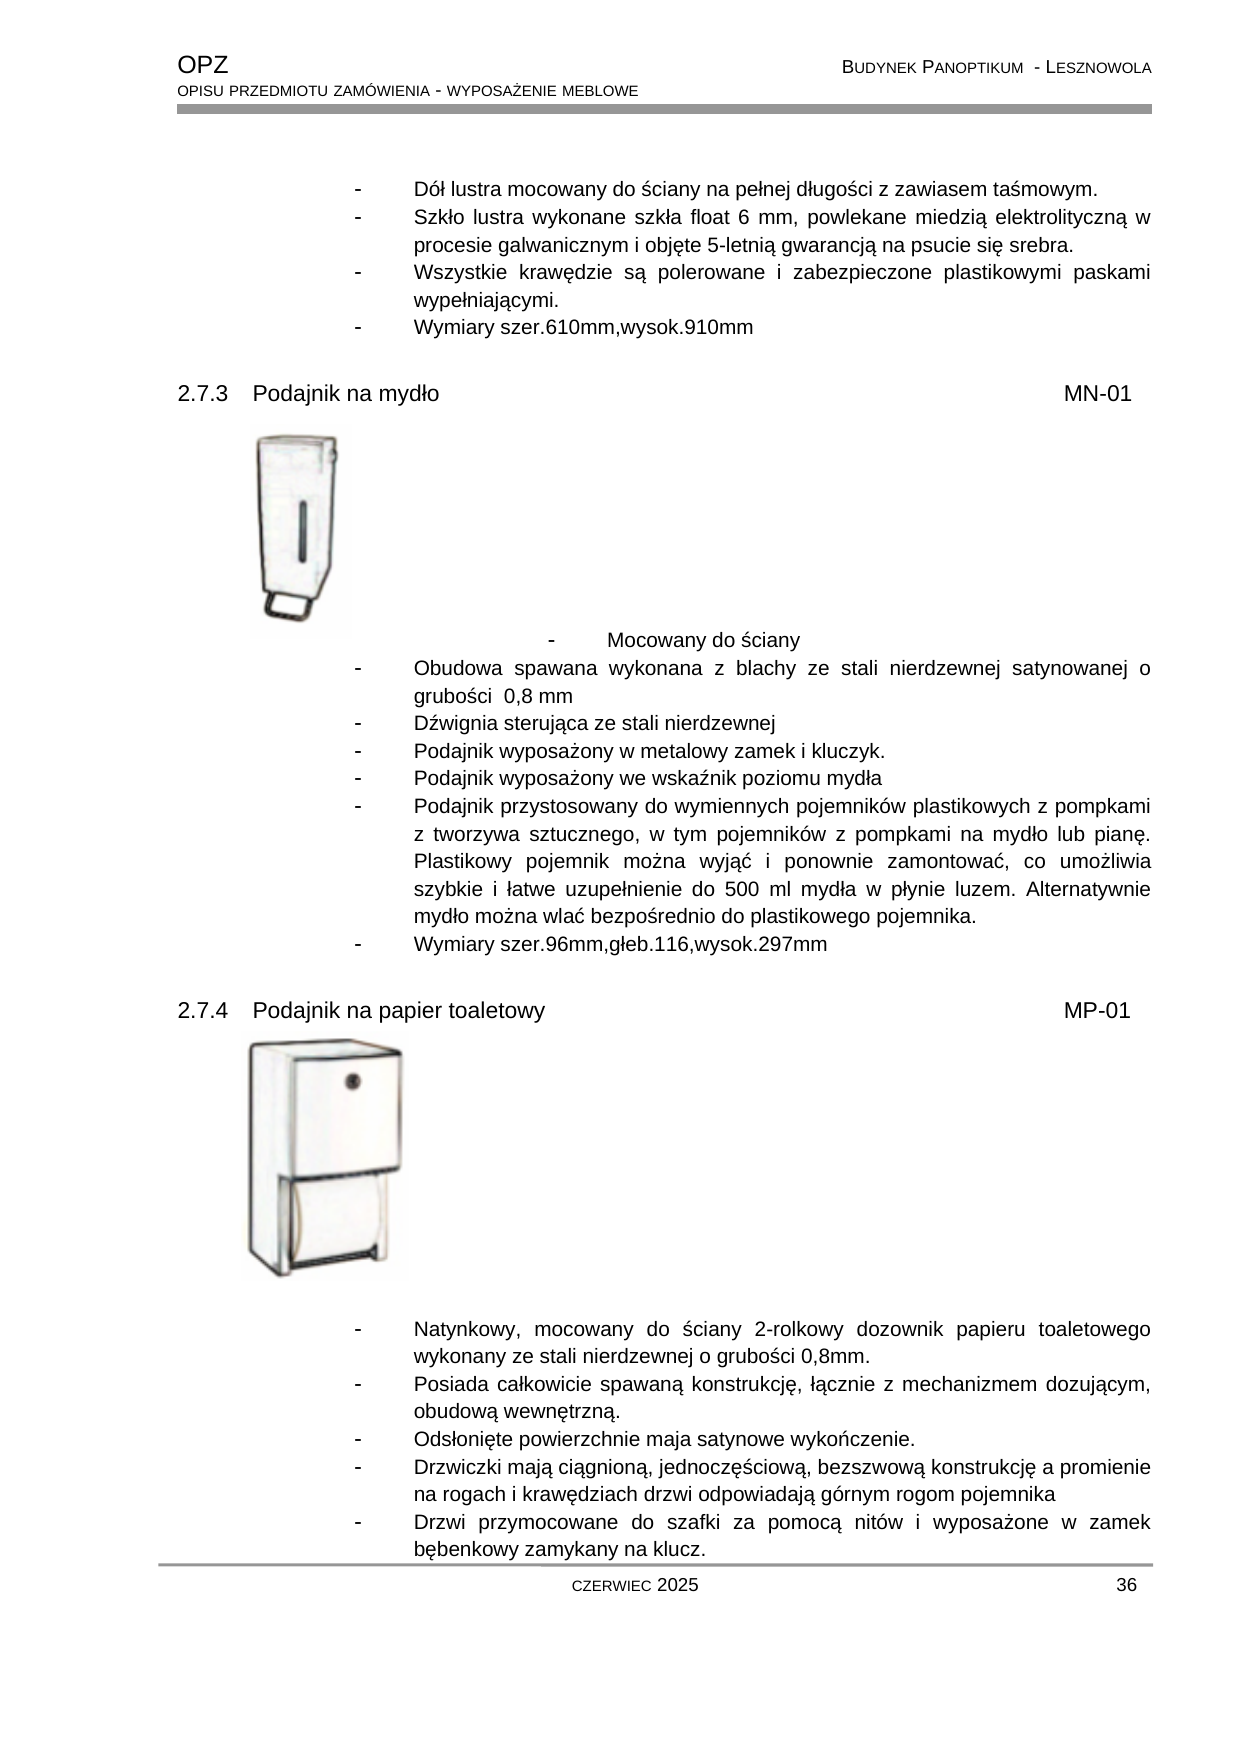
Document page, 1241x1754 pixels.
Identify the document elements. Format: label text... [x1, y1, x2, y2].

list Wymiary szer.610mm,wysok.910mm [354, 315, 1152, 339]
list Drzwiczki mają ciągnioną, jednoczęściową, bezszwową konstrukcję a promienie na rogach i krawędziach drzwi odpowiadają górnym rogom pojemnika [354, 1454, 1152, 1506]
list Posiada całkowicie spawaną konstrukcję, łącznie z mechanizmem dozującym, obudową wewnętrzną. [354, 1372, 1152, 1423]
list Obudowa spawana wykonana z blachy ze stali nierdzewnej satynowanej o grubości 0,8 mm [354, 656, 1152, 707]
list Mocowany do ściany [354, 628, 1152, 652]
list Odsłonięte powierzchnie maja satynowe wykończenie. [354, 1427, 1152, 1451]
list Drzwi przymocowane do szafki za pomocą nitów i wyposażone w zamek bębenkowy zamykany na klucz. [354, 1509, 1152, 1561]
subtitle Podajnik na mydło MN-01 [177, 380, 1152, 406]
list Wymiary szer.96mm,głeb.116,wysok.297mm [354, 931, 1152, 956]
picture [241, 1031, 409, 1281]
list Szkło lustra wykonane szkła float 6 mm, powlekane miedzią elektrolityczną w procesie galwanicznym i objęte 5-letnią gwarancją na psucie się srebra. [354, 205, 1152, 256]
picture [250, 424, 352, 639]
subtitle Podajnik na papier toaletowy MP-01 [177, 997, 1152, 1023]
list Podajnik przystosowany do wymiennych pojemników plastikowych z pompkami z tworzywa sztucznego, w tym pojemników z pompkami na mydło lub pianę. Plastikowy pojemnik można wyjąć i ponownie zamontować, co umożliwia szybkie i łatwe uzupełnienie do 500 ml mydła w płynie luzem. Alternatywnie mydło można wlać bezpośrednio do plastikowego pojemnika. [354, 794, 1152, 928]
list Podajnik wyposażony we wskaźnik poziomu mydła [354, 766, 1152, 790]
list Podajnik wyposażony w metalowy zamek i kluczyk. [354, 739, 1152, 763]
list Natynkowy, mocowany do ściany 2-rolkowy dozownik papieru toaletowego wykonany ze stali nierdzewnej o grubości 0,8mm. [354, 1317, 1152, 1368]
list Wszystkie krawędzie są polerowane i zabezpieczone plastikowymi paskami wypełniającymi. [354, 260, 1152, 311]
list Dół lustra mocowany do ściany na pełnej długości z zawiasem taśmowym. [354, 177, 1152, 201]
list Dźwignia sterująca ze stali nierdzewnej [354, 711, 1152, 735]
